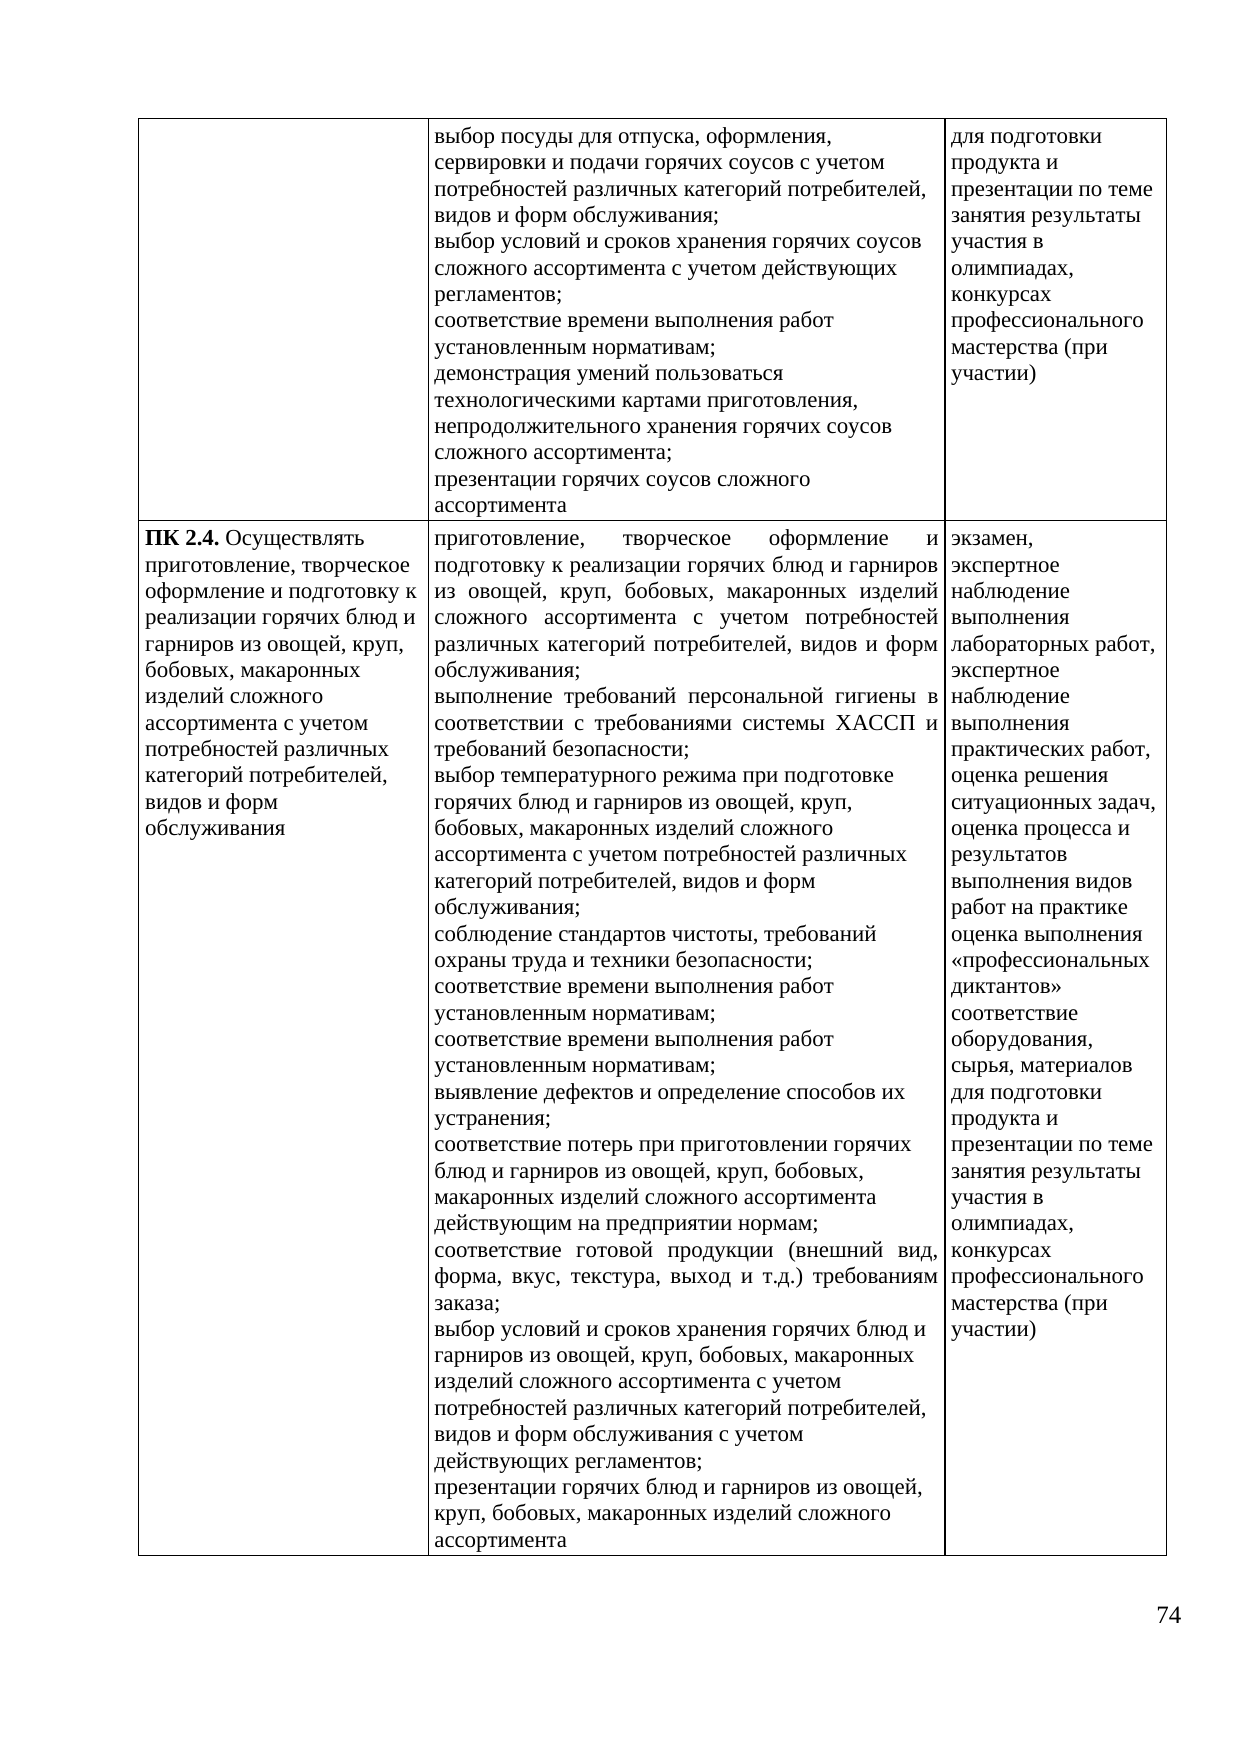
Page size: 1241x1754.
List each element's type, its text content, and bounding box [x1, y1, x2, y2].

table_cell ПК 2.4. Осуществлять приготовление, творческое оформление и подготовку к реализации горячих блюд и гарниров из овощей, круп, бобовых, макаронных изделий сложного ассортимента с учетом потребностей различных категорий потребителей, видов и форм обслуживания [139, 521, 428, 1555]
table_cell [946, 521, 1166, 1555]
table_cell приготовление, творческое оформление и подготовку к реализации горячих блюд и гарниров из овощей, круп, бобовых, макаронных изделий сложного ассортимента с учетом потребностей различных категорий потребителей, видов и форм обслуживания; выполнение требований персональной гигиены в соответствии с требованиями системы ХАССП и требований безопасности; выбор температурного режима при подготовке горячих блюд и гарниров из овощей, круп, бобовых, макаронных изделий сложного ассортимента с учетом потребностей различных категорий потребителей, видов и форм обслуживания; соблюдение стандартов чистоты, требований охраны труда и техники безопасности; соответствие времени выполнения работ установленным нормативам; соответствие времени выполнения работ установленным нормативам; выявление дефектов и определение способов их устранения; соответствие потерь при приготовлении горячих блюд и гарниров из овощей, круп, бобовых, макаронных изделий сложного ассортимента действующим на предприятии нормам; соответствие готовой продукции (внешний вид, форма, вкус, текстура, выход и т.д.) требованиям заказа; выбор условий и сроков хранения горячих блюд и гарниров из овощей, круп, бобовых, макаронных изделий сложного ассортимента с учетом потребностей различных категорий потребителей, видов и форм обслуживания с учетом действующих регламентов; презентации горячих блюд и гарниров из овощей, круп, бобовых, макаронных изделий сложного ассортимента [429, 521, 944, 1555]
table_cell [139, 119, 428, 520]
